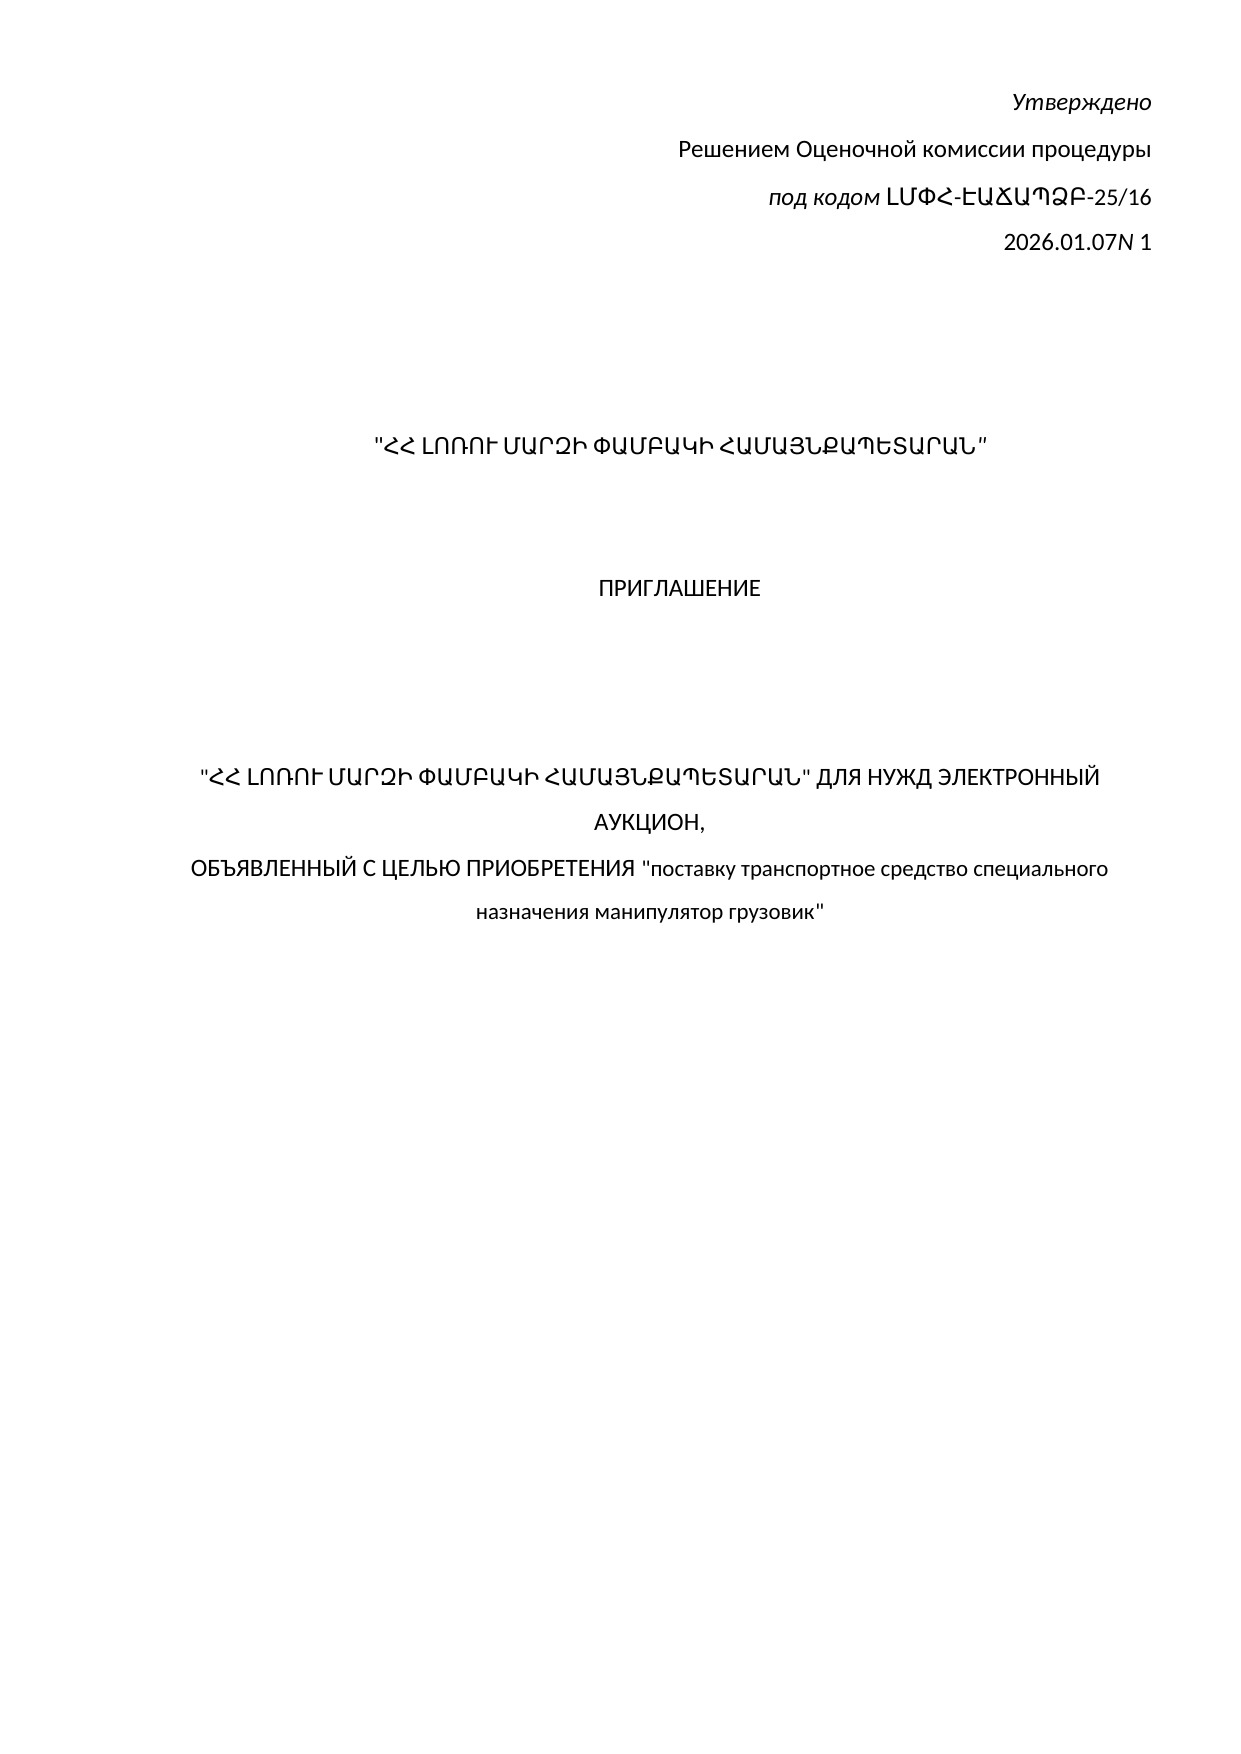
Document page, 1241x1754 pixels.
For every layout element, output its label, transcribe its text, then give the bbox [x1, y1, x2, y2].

text под кодом ԼՄՓՀ-ԷԱՃԱՊՁԲ-25/16 2026.01.07 N 1 [148, 181, 1152, 257]
text Решением Оценочной комиссии процедуры [148, 134, 1152, 164]
text ПРИГЛАШЕНИЕ [148, 572, 1152, 603]
text Утверждено [148, 86, 1152, 117]
text ОБЪЯВЛЕННЫЙ С ЦЕЛЬЮ ПРИОБРЕТЕНИЯ "поставку транспортное средство специального назначения манипулятор грузовик" [148, 852, 1152, 925]
text "ՀՀ ԼՈՌՈՒ ՄԱՐԶԻ ՓԱՄԲԱԿԻ ՀԱՄԱՅՆՔԱՊԵՏԱՐԱՆ" ДЛЯ НУЖД ЭЛЕКТРОННЫЙ АУКЦИОН, [148, 761, 1152, 837]
text "ՀՀ ԼՈՌՈՒ ՄԱՐԶԻ ՓԱՄԲԱԿԻ ՀԱՄԱՅՆՔԱՊԵՏԱՐԱՆ" [148, 431, 1152, 461]
